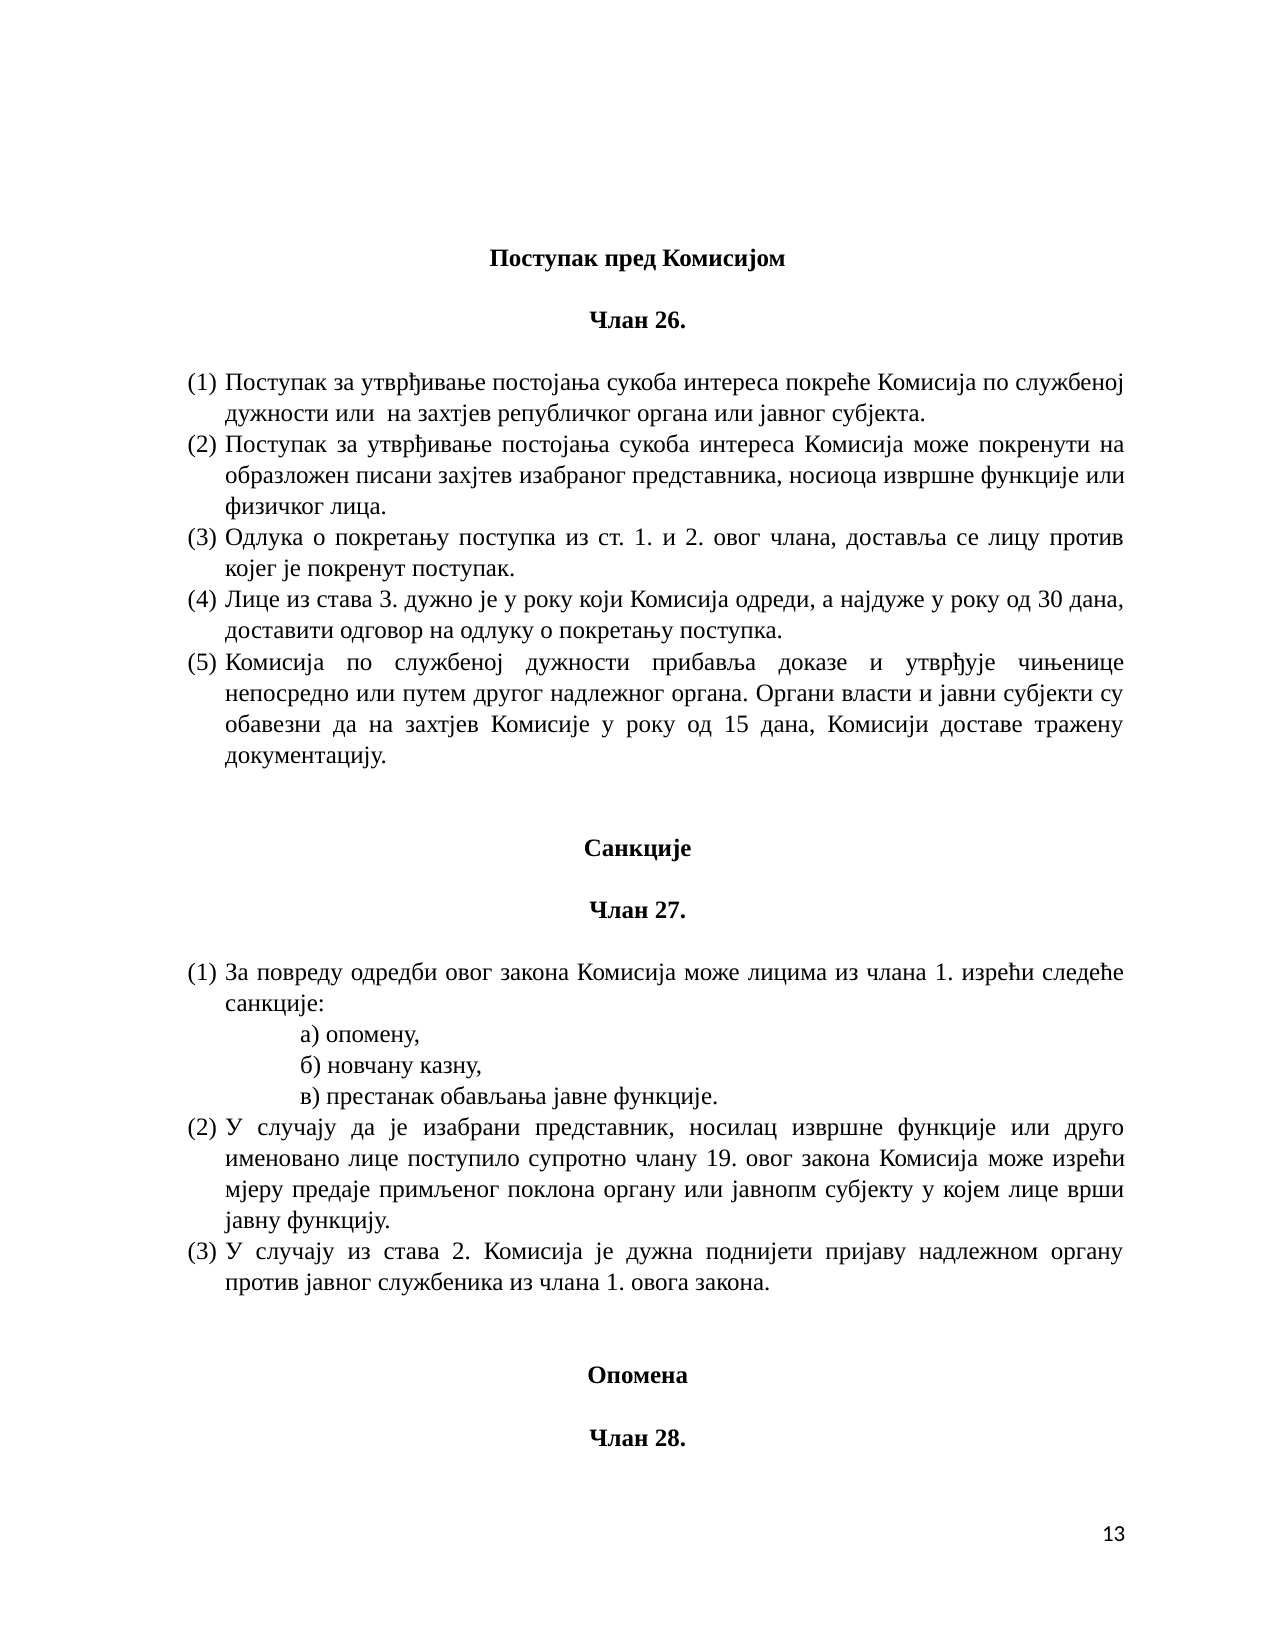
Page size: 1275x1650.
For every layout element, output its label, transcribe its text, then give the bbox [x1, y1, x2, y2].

text Опомена [150, 1361, 1125, 1389]
list Одлука о покретању поступка из ст. 1. и 2. овог члана, доставља се лицу против којег је покренут поступак. [187, 522, 1125, 582]
text Члан 26. [150, 305, 1125, 334]
text Члан 27. [150, 895, 1125, 924]
list У случају из става 2. Комисија је дужна поднијети пријаву надлежном органу против јавног службеника из члана 1. овога закона. [187, 1236, 1125, 1296]
list Лице из става 3. дужно је у року који Комисија одреди, а најдуже у року од 30 дана, доставити одговор на одлуку о покретању поступка. [187, 584, 1125, 644]
list У случају да је изабрани представник, носилац извршне функције или друго именовано лице поступило супротно члану 19. овог закона Комисија може изрећи мјеру предаје примљеног поклона органу или јавнопм субјекту у којем лице врши јавну функцију. [187, 1112, 1125, 1234]
text Санкције [150, 833, 1125, 862]
list Комисија по службеној дужности прибавља доказе и утврђује чињенице непосредно или путем другог надлежног органа. Органи власти и јавни субјекти су обавезни да на захтјев Комисије у року од 15 дана, Комисији доставе тражену документацију. [187, 647, 1125, 768]
list в) престанак обављања јавне функције. [225, 1081, 1125, 1110]
list За повреду одредби овог закона Комисија може лицима из члана 1. изрећи следеће санкције: [187, 957, 1125, 1017]
list Поступак за утврђивање постојања сукоба интереса покреће Комисија по службеној дужности или на захтјев републичког органа или јавног субјекта. [187, 367, 1125, 427]
list б) новчану казну, [225, 1050, 1125, 1079]
text Члан 28. [150, 1423, 1125, 1451]
list а) опомену, [225, 1019, 1125, 1048]
text Поступак пред Комисијом [150, 243, 1125, 272]
list Поступак за утврђивање постојања сукоба интереса Комисија може покренути на образложен писани захјтев изабраног представника, носиоца извршне функције или физичког лица. [187, 429, 1125, 520]
